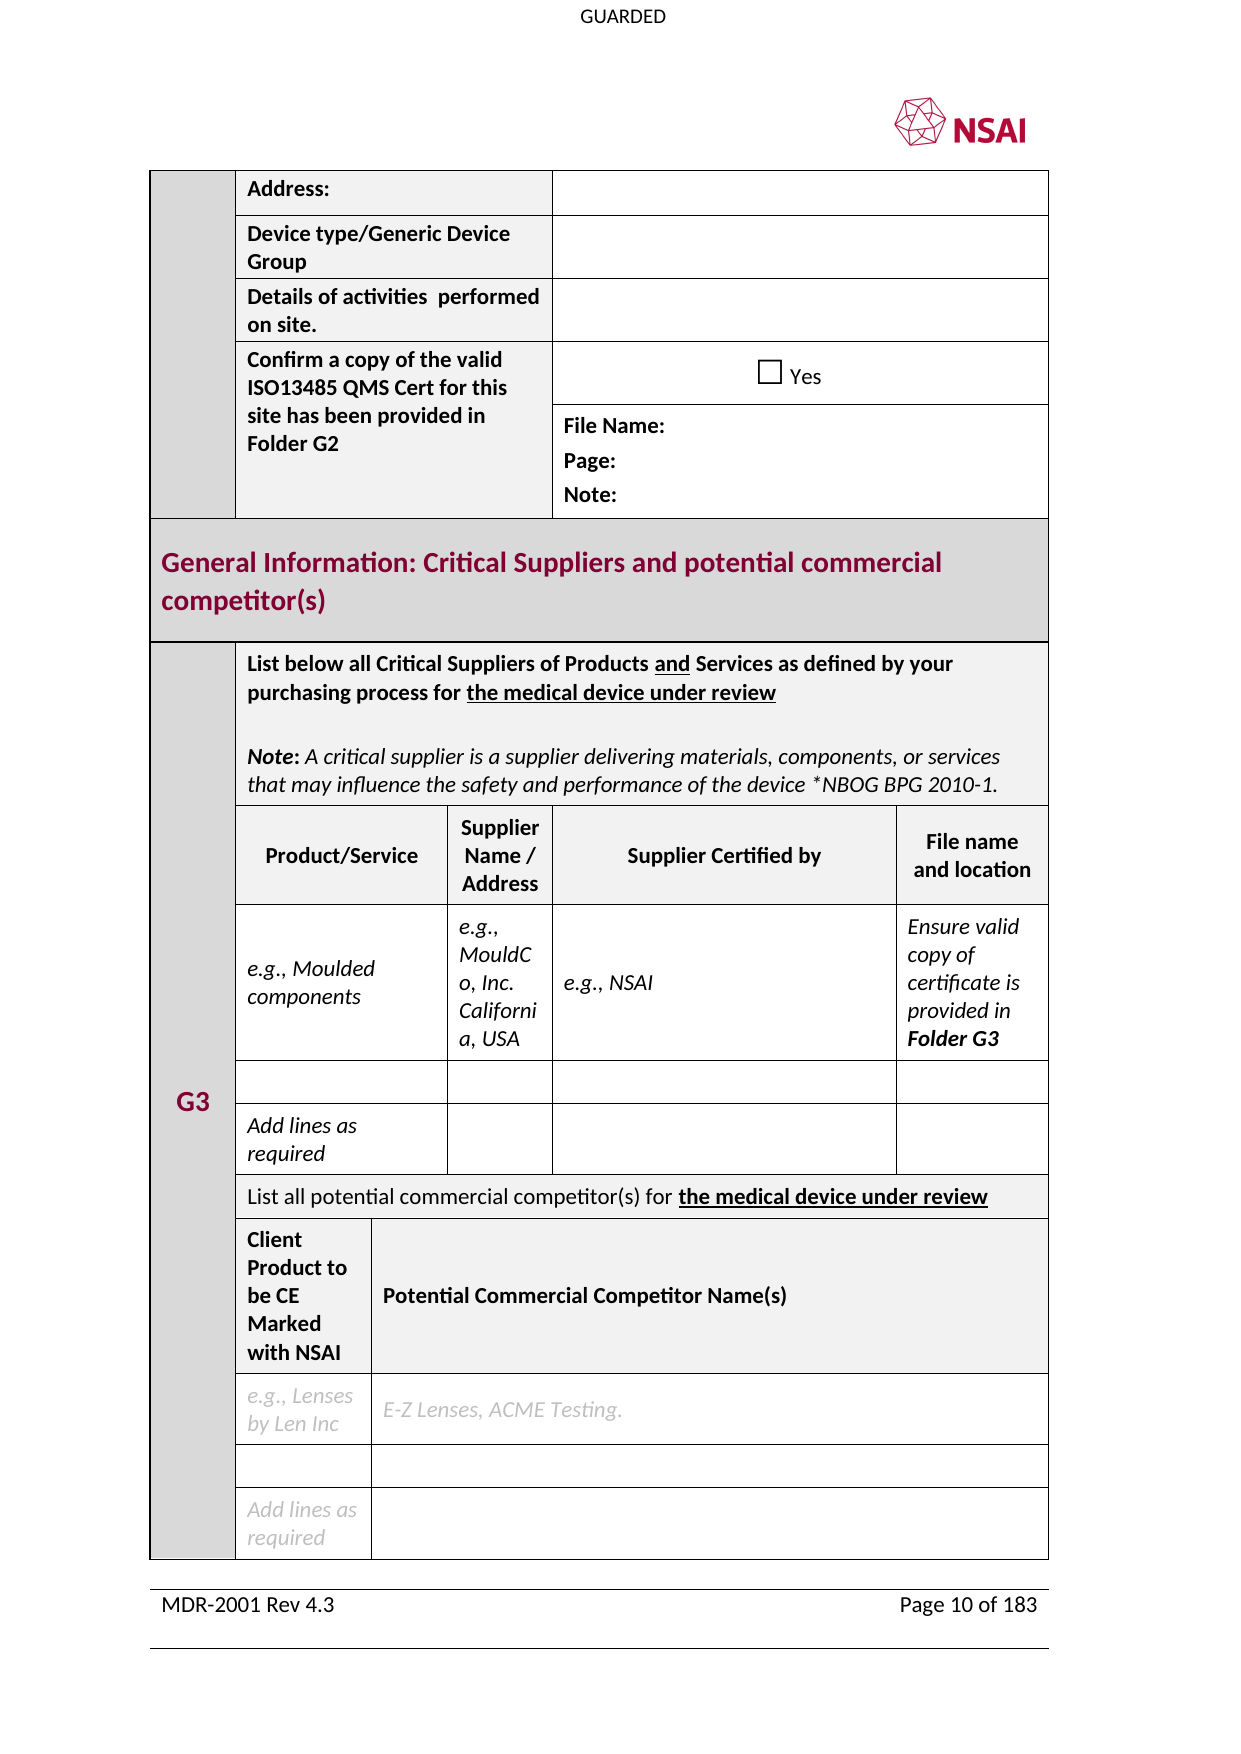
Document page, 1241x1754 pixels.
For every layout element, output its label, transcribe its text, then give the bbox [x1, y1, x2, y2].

table_cell Yes [553, 342, 1048, 403]
table_cell Ensure valid copy of certificate is provided in Folder G3 [897, 905, 1048, 1060]
table_cell Supplier Name / Address [448, 806, 552, 904]
table_cell [448, 1061, 552, 1103]
table_cell General Information: Critical Suppliers and potential commercial competitor(s) [151, 519, 1048, 641]
table_cell [553, 279, 1048, 341]
table_cell G3 [151, 643, 235, 1558]
table_cell Device type/Generic Device Group [236, 216, 552, 278]
table_cell [897, 1061, 1048, 1103]
table_cell Add lines as required [236, 1104, 447, 1174]
table_cell Address: [236, 171, 552, 215]
table_cell File Name: Page: Note: [553, 405, 1048, 518]
table_cell Supplier Certified by [553, 806, 896, 904]
table_cell Details of activities performed on site. [236, 279, 552, 341]
table_cell List all potential commercial competitor(s) for the medical device under review [236, 1175, 1048, 1217]
table_cell e.g., MouldCo, Inc. California, USA [448, 905, 552, 1060]
table_cell [372, 1488, 1048, 1558]
table_cell [553, 216, 1048, 278]
table_cell e.g., Moulded components [236, 905, 447, 1060]
picture [870, 73, 1049, 170]
table_cell [553, 171, 1048, 215]
table_cell Confirm a copy of the valid ISO13485 QMS Cert for this site has been provided in Folder G2 [236, 342, 552, 518]
table_cell e.g., NSAI [553, 905, 896, 1060]
table_cell Add lines as required [236, 1488, 371, 1558]
table_cell Client Product to be CE Marked with NSAI [236, 1219, 371, 1373]
table_cell File name and location [897, 806, 1048, 904]
table_cell [372, 1445, 1048, 1487]
table_cell [236, 1061, 447, 1103]
table_cell [553, 1061, 896, 1103]
table_cell e.g., Lenses by Len Inc [236, 1374, 371, 1444]
table_cell E-Z Lenses, ACME Testing. [372, 1374, 1048, 1444]
table_cell [553, 1104, 896, 1174]
table_cell Potential Commercial Competitor Name(s) [372, 1219, 1048, 1373]
table_cell List below all Critical Suppliers of Products and Services as defined by your purchasing process for the medical device under review Note: A critical supplier is a supplier delivering materials, components, or services that may influence the safety and performance of the device *NBOG BPG 2010-1. [236, 643, 1048, 805]
table_cell Product/Service [236, 806, 447, 904]
table_cell [897, 1104, 1048, 1174]
table_cell [448, 1104, 552, 1174]
table_cell [236, 1445, 371, 1487]
